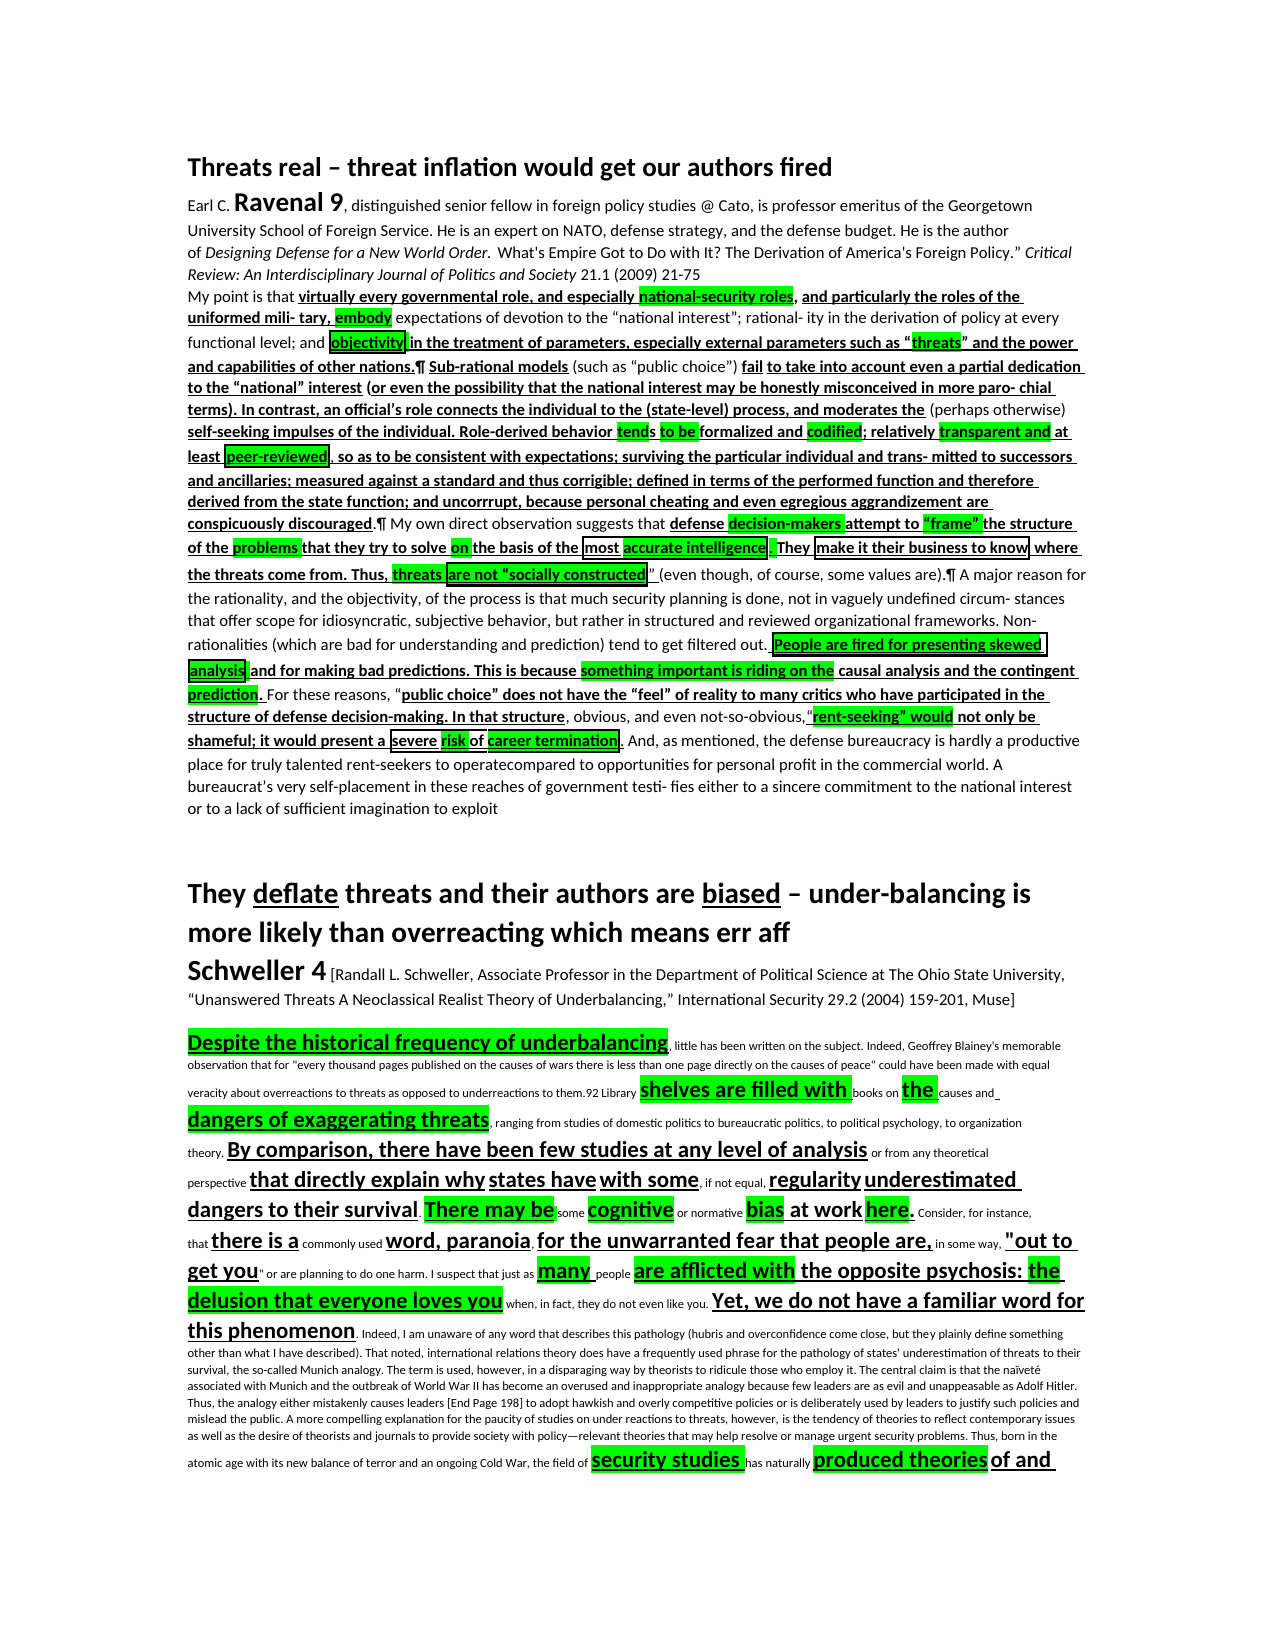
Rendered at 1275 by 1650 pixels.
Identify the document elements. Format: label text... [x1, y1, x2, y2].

text Threats real – threat inflation would get our authors fired [187, 150, 1087, 183]
subtitle They deflate threats and their authors are biased – under-balancing is more likely than overreacting which means err aff [187, 837, 1087, 949]
text Earl C. Ravenal 9, distinguished senior fellow in foreign policy studies @ Cato, is professor emeritus of the Georgetown University School of Foreign Service. He is an expert on NATO, defense strategy, and the defense budget. He is the author of Designing Defense for a New World Order. What's Empire Got to Do with It? The Derivation of America's Foreign Policy.” Critical Review: An Interdisciplinary Journal of Politics and Society 21.1 (2009) 21-75 [187, 186, 1087, 284]
text Schweller 4 [Randall L. Schweller, Associate Professor in the Department of Political Science at The Ohio State University, “Unanswered Threats A Neoclassical Realist Theory of Underbalancing,” International Security 29.2 (2004) 159-201, Muse] [187, 952, 1087, 1010]
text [187, 1028, 1087, 1473]
text My point is that virtually every governmental role, and especially national-security roles, and particularly the roles of the uniformed mili- tary, embody expectations of devotion to the “national interest”; rational- ity in the derivation of policy at every functional level; and objectivity in the treatment of parameters, especially external parameters such as “threats” and the power and capabilities of other nations.¶ Sub-rational models (such as “public choice”) fail to take into account even a partial dedication to the “national” interest (or even the possibility that the national interest may be honestly misconceived in more paro- chial terms). In contrast, an official’s role connects the individual to the (state-level) process, and moderates the (perhaps otherwise) self-seeking impulses of the individual. Role-derived behavior tends to be formalized and codified; relatively transparent and at least peer-reviewed, so as to be consistent with expectations; surviving the particular individual and trans- mitted to successors and ancillaries; measured against a standard and thus corrigible; defined in terms of the performed function and therefore derived from the state function; and uncorrrupt, because personal cheating and even egregious aggrandizement are conspicuously discouraged.¶ My own direct observation suggests that defense decision-makers attempt to “frame” the structure of the problems that they try to solve on the basis of the most accurate intelligence. They make it their business to know where the threats come from. Thus, threats are not “socially constructed” (even though, of course, some values are).¶ A major reason for the rationality, and the objectivity, of the process is that much security planning is done, not in vaguely undefined circum- stances that offer scope for idiosyncratic, subjective behavior, but rather in structured and reviewed organizational frameworks. Non-rationalities (which are bad for understanding and prediction) tend to get filtered out. People are fired for presenting skewed analysis and for making bad predictions. This is because something important is riding on the causal analysis and the contingent prediction. For these reasons, “public choice” does not have the “feel” of reality to many critics who have participated in the structure of defense decision-making. In that structure, obvious, and even not-so-obvious,“rent-seeking” would not only be shameful; it would present a severe risk of career termination. And, as mentioned, the defense bureaucracy is hardly a productive place for truly talented rent-seekers to operatecompared to opportunities for personal profit in the commercial world. A bureaucrat’s very self-placement in these reaches of government testi- fies either to a sincere commitment to the national interest or to a lack of sufficient imagination to exploit [187, 286, 1087, 819]
